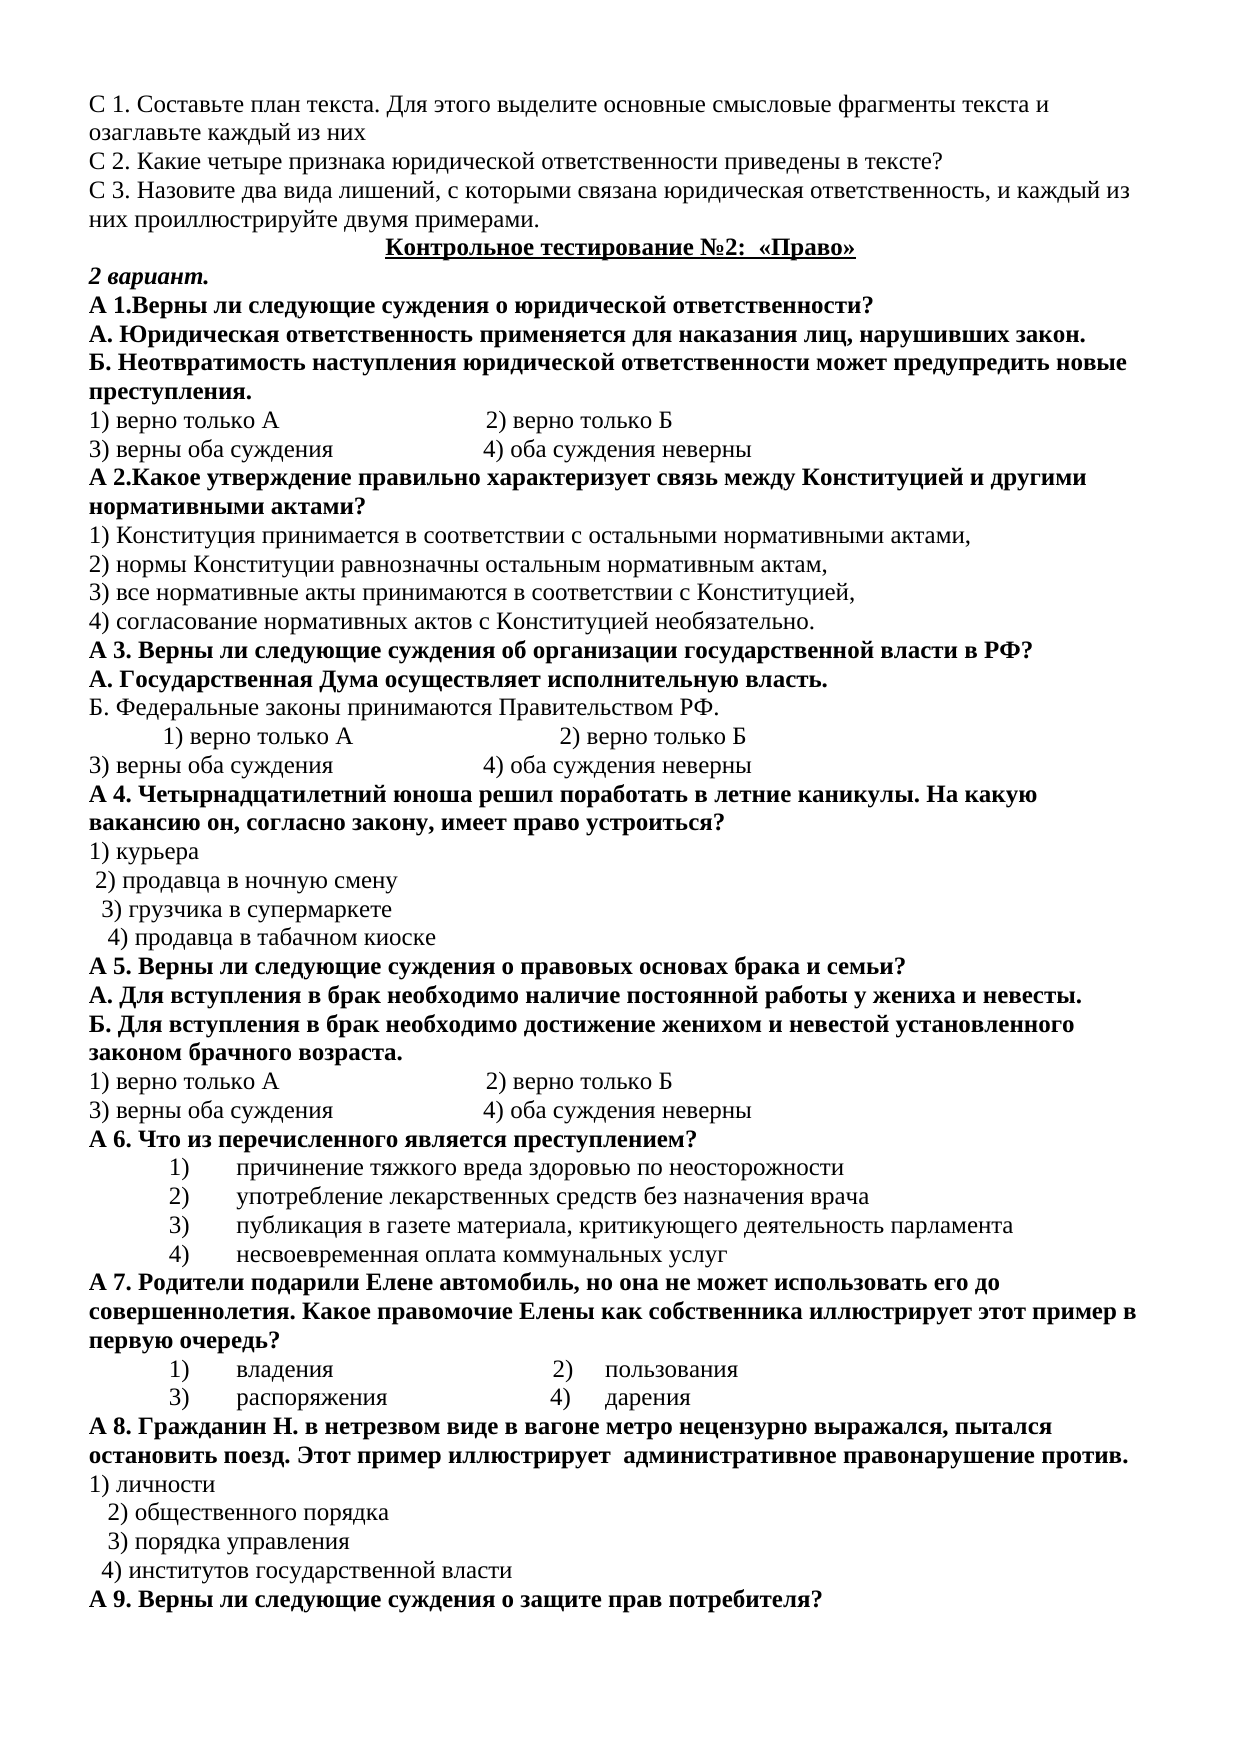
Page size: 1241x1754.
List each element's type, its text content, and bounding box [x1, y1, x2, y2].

text 3) все нормативные акты принимаются в соответствии с Конституцией, [89, 577, 1152, 606]
text А. Для вступления в брак необходимо наличие постоянной работы у жениха и невесты. [89, 980, 1152, 1009]
text А 9. Верны ли следующие суждения о защите прав потребителя? [89, 1584, 1152, 1612]
text 3) верны оба суждения 4) оба суждения неверны [89, 1095, 1152, 1124]
text 1) верно только А 2) верно только Б [89, 405, 1152, 434]
text А 5. Верны ли следующие суждения о правовых основах брака и семьи? [89, 951, 1152, 980]
text 2 вариант. [89, 261, 1152, 290]
text А 4. Четырнадцатилетний юноша решил поработать в летние каникулы. На какую вакансию он, согласно закону, имеет право устроиться? [89, 779, 1152, 836]
text А. Государственная Дума осуществляет исполнительную власть. [89, 664, 1152, 692]
text С 2. Какие четыре признака юридической ответственности приведены в тексте? [89, 146, 1152, 175]
text А 3. Верны ли следующие суждения об организации государственной власти в РФ? [89, 635, 1152, 664]
text 1) причинение тяжкого вреда здоровью по неосторожности [89, 1152, 1152, 1181]
text 4) несвоевременная оплата коммунальных услуг [89, 1239, 1152, 1267]
text 3) верны оба суждения 4) оба суждения неверны [89, 434, 1152, 462]
text 4) институтов государственной власти [89, 1555, 1152, 1584]
text Б. Для вступления в брак необходимо достижение женихом и невестой установленного законом брачного возраста. [89, 1009, 1152, 1066]
text 4) продавца в табачном киоске [89, 922, 1152, 951]
text С 1. Составьте план текста. Для этого выделите основные смысловые фрагменты текста и озаглавьте каждый из них [89, 89, 1152, 146]
text Контрольное тестирование №2: «Право» [89, 232, 1152, 261]
text 1) Конституция принимается в соответствии с остальными нормативными актами, [89, 520, 1152, 549]
text А 2.Какое утверждение правильно характеризует связь между Конституцией и другими нормативными актами? [89, 462, 1152, 520]
text 3) грузчика в супермаркете [89, 894, 1152, 922]
text 1) верно только А 2) верно только Б [89, 721, 1152, 750]
text 3) публикация в газете материала, критикующего деятельность парламента [89, 1210, 1152, 1239]
text 2) продавца в ночную смену [89, 865, 1152, 894]
text А. Юридическая ответственность применяется для наказания лиц, нарушивших закон. [89, 319, 1152, 347]
text А 8. Гражданин Н. в нетрезвом виде в вагоне метро нецензурно выражался, пытался остановить поезд. Этот пример иллюстрирует административное правонарушение против. [89, 1411, 1152, 1469]
text 2) нормы Конституции равнозначны остальным нормативным актам, [89, 549, 1152, 577]
text 1) личности [89, 1469, 1152, 1497]
text 1) владения 2) пользования [89, 1354, 1152, 1382]
text 3) верны оба суждения 4) оба суждения неверны [89, 750, 1152, 779]
text С 3. Назовите два вида лишений, с которыми связана юридическая ответственность, и каждый из них проиллюстрируйте двумя примерами. [89, 175, 1152, 232]
text А 1.Верны ли следующие суждения о юридической ответственности? [89, 290, 1152, 319]
text А 7. Родители подарили Елене автомобиль, но она не может использовать его до совершеннолетия. Какое правомочие Елены как собственника иллюстрирует этот пример в первую очередь? [89, 1267, 1152, 1354]
text 1) курьера [89, 836, 1152, 865]
text Б. Неотвратимость наступления юридической ответственности может предупредить новые преступления. [89, 347, 1152, 405]
text 2) употребление лекарственных средств без назначения врача [89, 1181, 1152, 1210]
text 3) распоряжения 4) дарения [89, 1382, 1152, 1411]
text А 6. Что из перечисленного является преступлением? [89, 1124, 1152, 1152]
text Б. Федеральные законы принимаются Правительством РФ. [89, 692, 1152, 721]
text 3) порядка управления [89, 1526, 1152, 1555]
text 2) общественного порядка [89, 1497, 1152, 1526]
text 4) согласование нормативных актов с Конституцией необязательно. [89, 606, 1152, 635]
text 1) верно только А 2) верно только Б [89, 1066, 1152, 1095]
